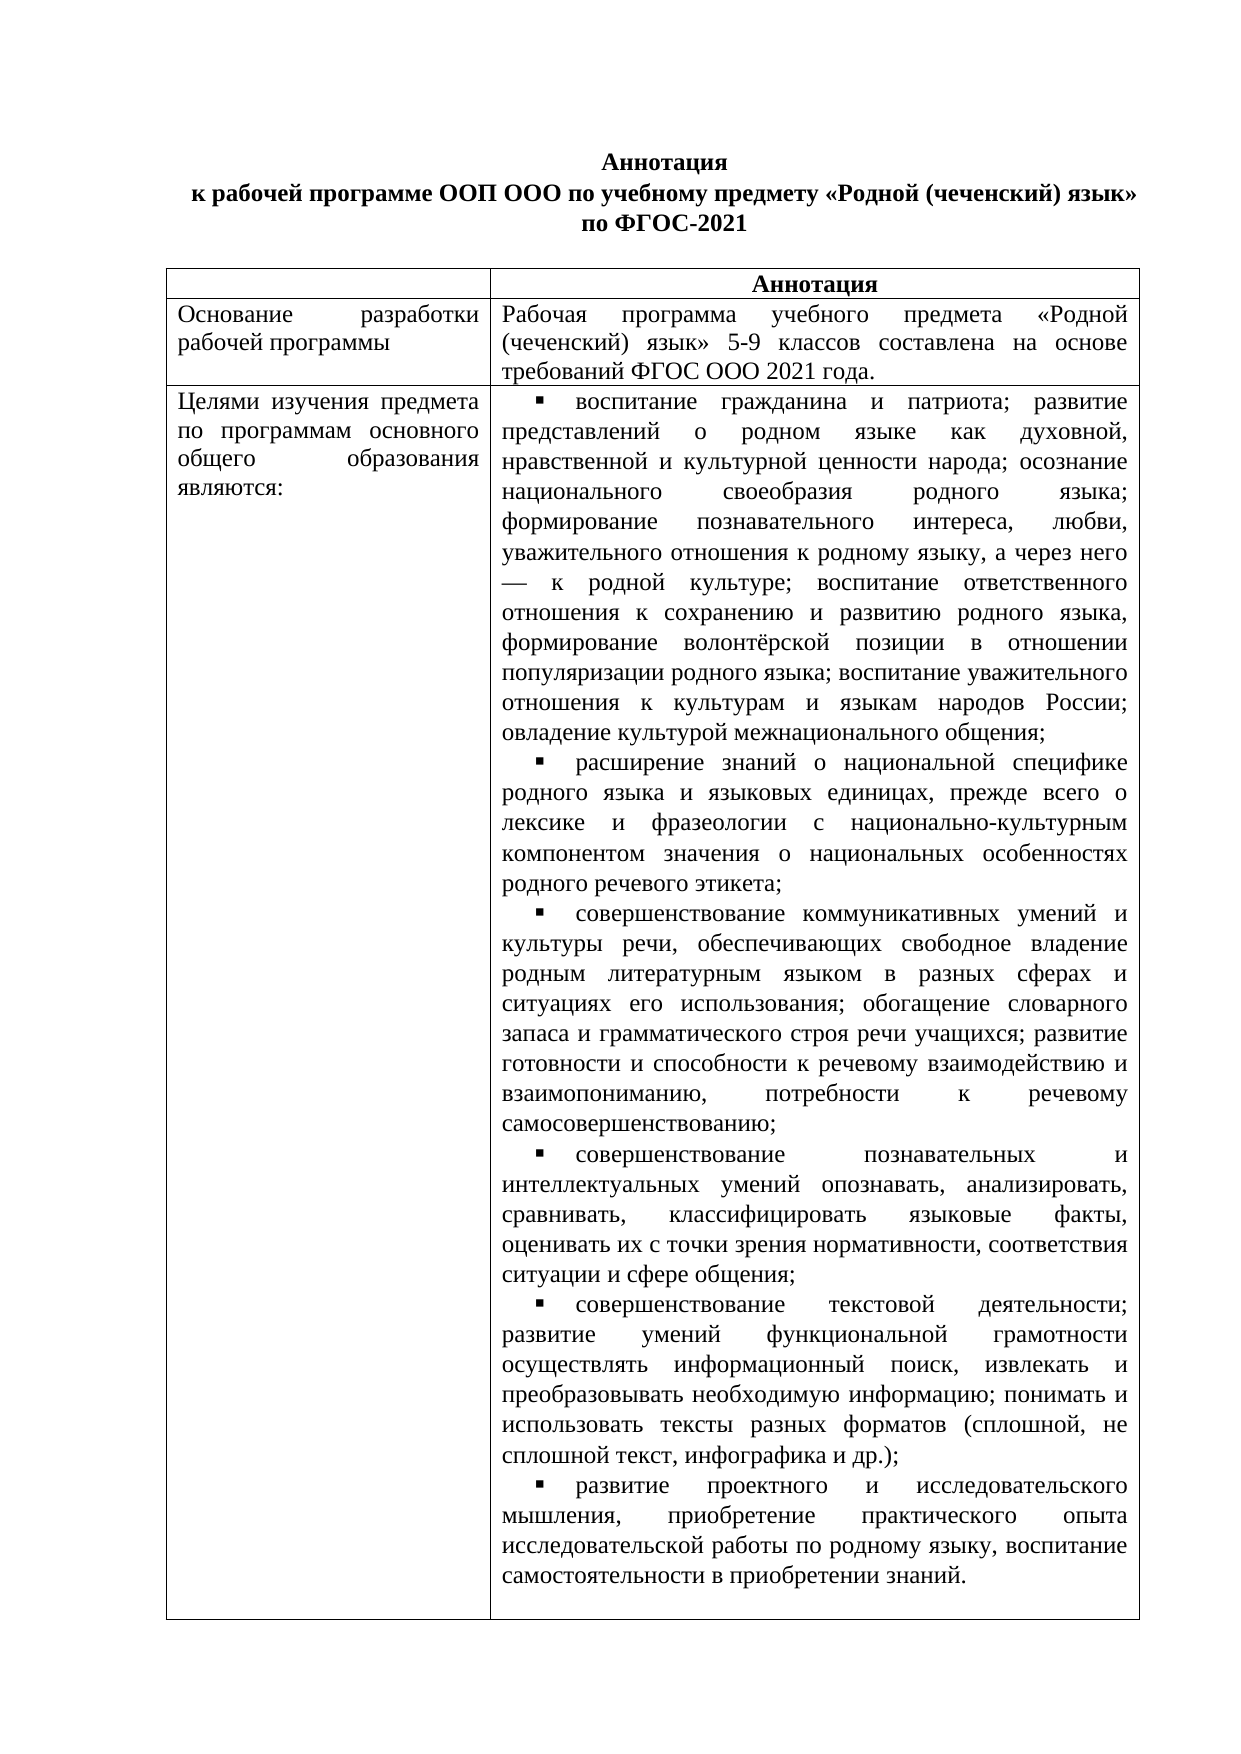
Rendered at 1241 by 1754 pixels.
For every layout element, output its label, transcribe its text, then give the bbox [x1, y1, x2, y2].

table_cell воспитание гражданина и патриота; развитие представлений о родном языке как духовной, нравственной и культурной ценности народа; осознание национального своеобразия родного языка; формирование познавательного интереса, любви, уважительного отношения к родному языку, а через него — к родной культуре; воспитание ответственного отношения к сохранению и развитию родного языка, формирование волонтёрской позиции в отношении популяризации родного языка; воспитание уважительного отношения к культурам и языкам народов России; овладение культурой межнационального общения; расширение знаний о национальной специфике родного языка и языковых единицах, прежде всего о лексике и фразеологии с национально-культурным компонентом значения о национальных особенностях родного речевого этикета; совершенствование коммуникативных умений и культуры речи, обеспечивающих свободное владение родным литературным языком в разных сферах и ситуациях его использования; обогащение словарного запаса и грамматического строя речи учащихся; развитие готовности и способности к речевому взаимодействию и взаимопониманию, потребности к речевому самосовершенствованию; совершенствование познавательных и интеллектуальных умений опознавать, анализировать, сравнивать, классифицировать языковые факты, оценивать их с точки зрения нормативности, соответствия ситуации и сфере общения; совершенствование текстовой деятельности; развитие умений функциональной грамотности осуществлять информационный поиск, извлекать и преобразовывать необходимую информацию; понимать и использовать тексты разных форматов (сплошной, не сплошной текст, инфографика и др.); развитие проектного и исследовательского мышления, приобретение практического опыта исследовательской работы по родному языку, воспитание самостоятельности в приобретении знаний. [491, 386, 1139, 1619]
text Аннотация [177, 147, 1152, 176]
text по ФГОС-2021 [177, 208, 1152, 236]
table_cell Целями изучения предмета по программам основного общего образования являются: [167, 386, 490, 1619]
table_cell Рабочая программа учебного предмета «Родной (чеченский) язык» 5-9 классов составлена на основе требований ФГОС ООО 2021 года. [491, 299, 1139, 385]
table_header Аннотация [491, 269, 1139, 298]
table_header [167, 269, 490, 298]
text к рабочей программе ООП ООО по учебному предмету «Родной (чеченский) язык» [177, 178, 1152, 206]
table_cell Основание разработки рабочей программы [167, 299, 490, 385]
